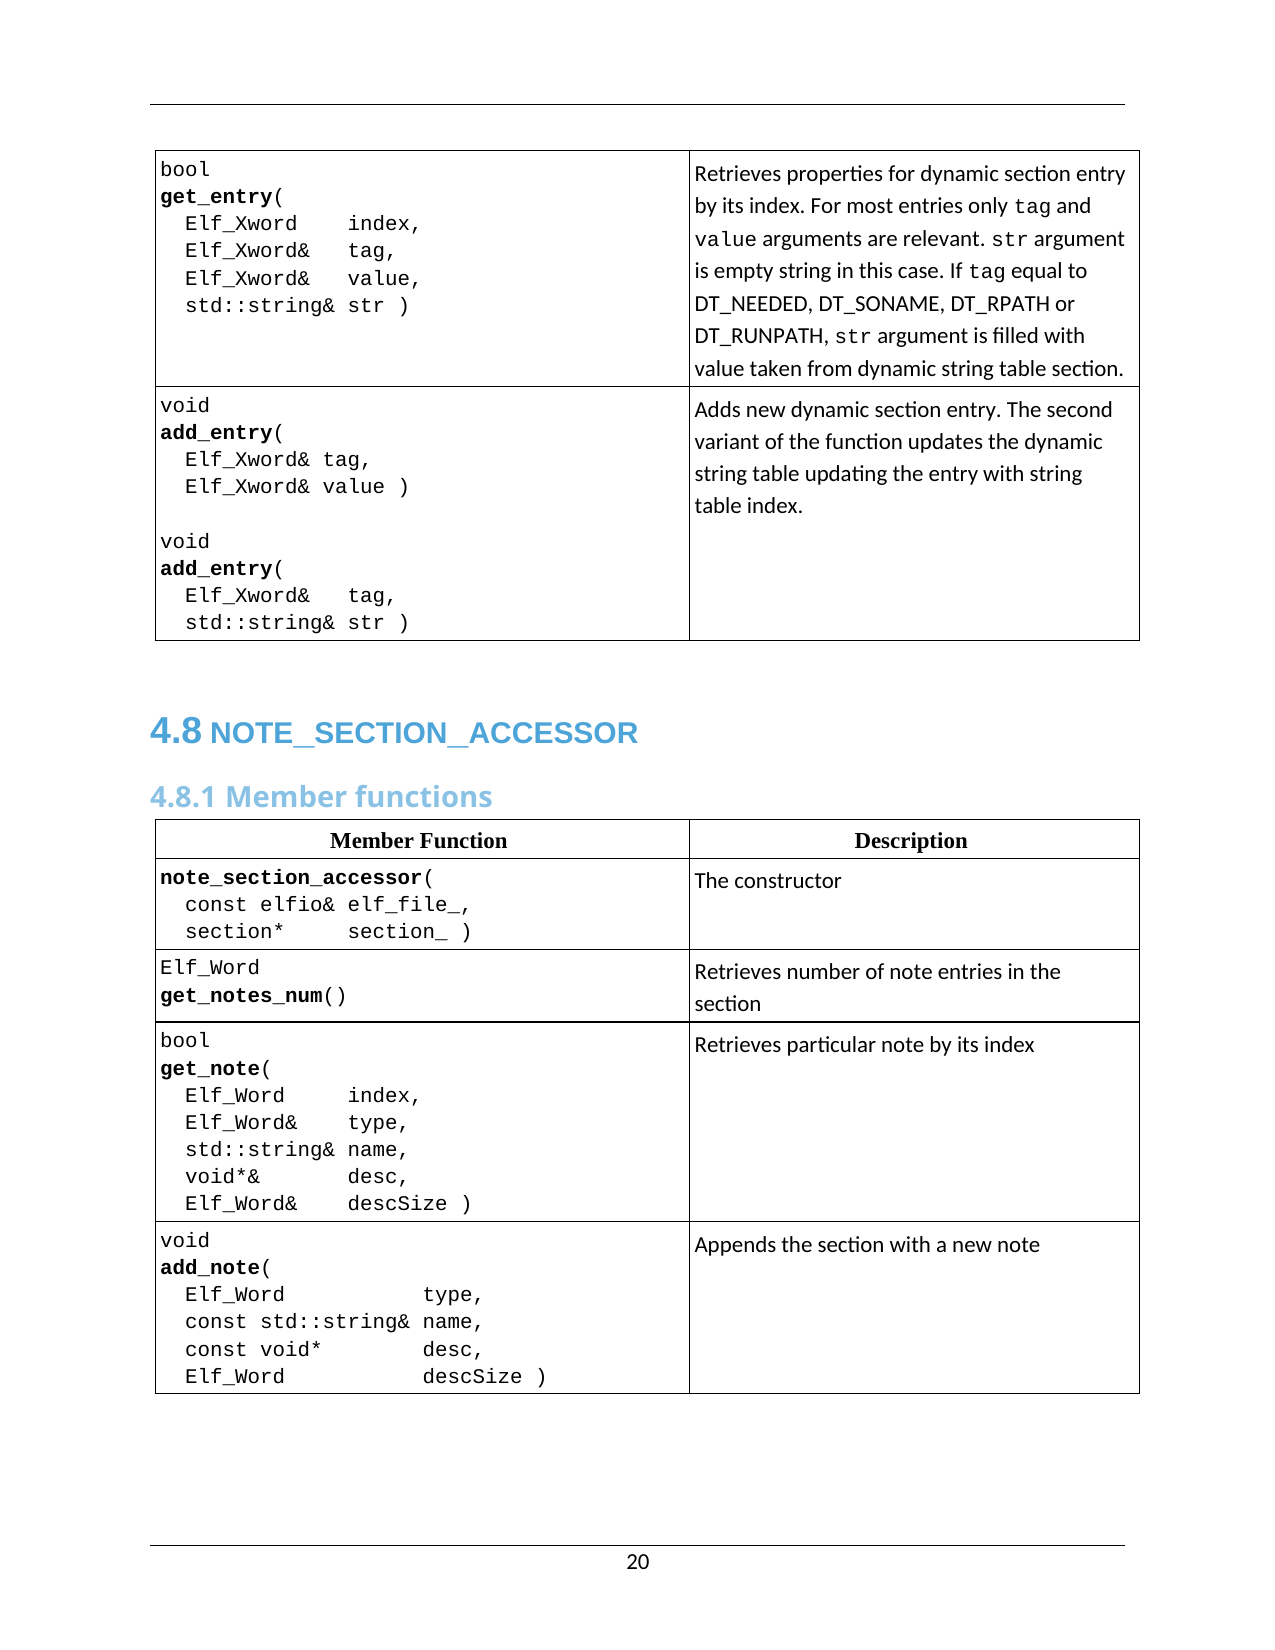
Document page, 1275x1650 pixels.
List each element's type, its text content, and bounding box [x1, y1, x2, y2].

table_cell void add_note( Elf_Word type, const std::string& name, const void* desc, Elf_Word descSize ) [156, 1222, 689, 1393]
table_cell bool get_entry( Elf_Xword index, Elf_Xword& tag, Elf_Xword& value, std::string& str ) [156, 151, 689, 386]
table_cell Adds new dynamic section entry. The second variant of the function updates the dynamic string table updating the entry with string table index. [690, 387, 1139, 640]
table_cell Retrieves number of note entries in the section [690, 950, 1139, 1021]
table_cell note_section_accessor( const elfio& elf_file_, section* section_ ) [156, 859, 689, 948]
table_cell Retrieves particular note by its index [690, 1023, 1139, 1221]
subtitle Member functions [150, 776, 1125, 816]
subtitle note_section_accessor [150, 708, 1125, 752]
table_cell void add_entry( Elf_Xword& tag, Elf_Xword& value ) void add_entry( Elf_Xword& tag, std::string& str ) [156, 387, 689, 640]
table_header Member Function [156, 820, 689, 858]
table_cell The constructor [690, 859, 1139, 948]
table_cell Appends the section with a new note [690, 1222, 1139, 1393]
table_cell Elf_Word get_notes_num() [156, 950, 689, 1021]
table_cell Retrieves properties for dynamic section entry by its index. For most entries only tag and value arguments are relevant. str argument is empty string in this case. If tag equal to DT_NEEDED, DT_SONAME, DT_RPATH or DT_RUNPATH, str argument is filled with value taken from dynamic string table section. [690, 151, 1139, 386]
table_header Description [690, 820, 1139, 858]
table_cell bool get_note( Elf_Word index, Elf_Word& type, std::string& name, void*& desc, Elf_Word& descSize ) [156, 1023, 689, 1221]
